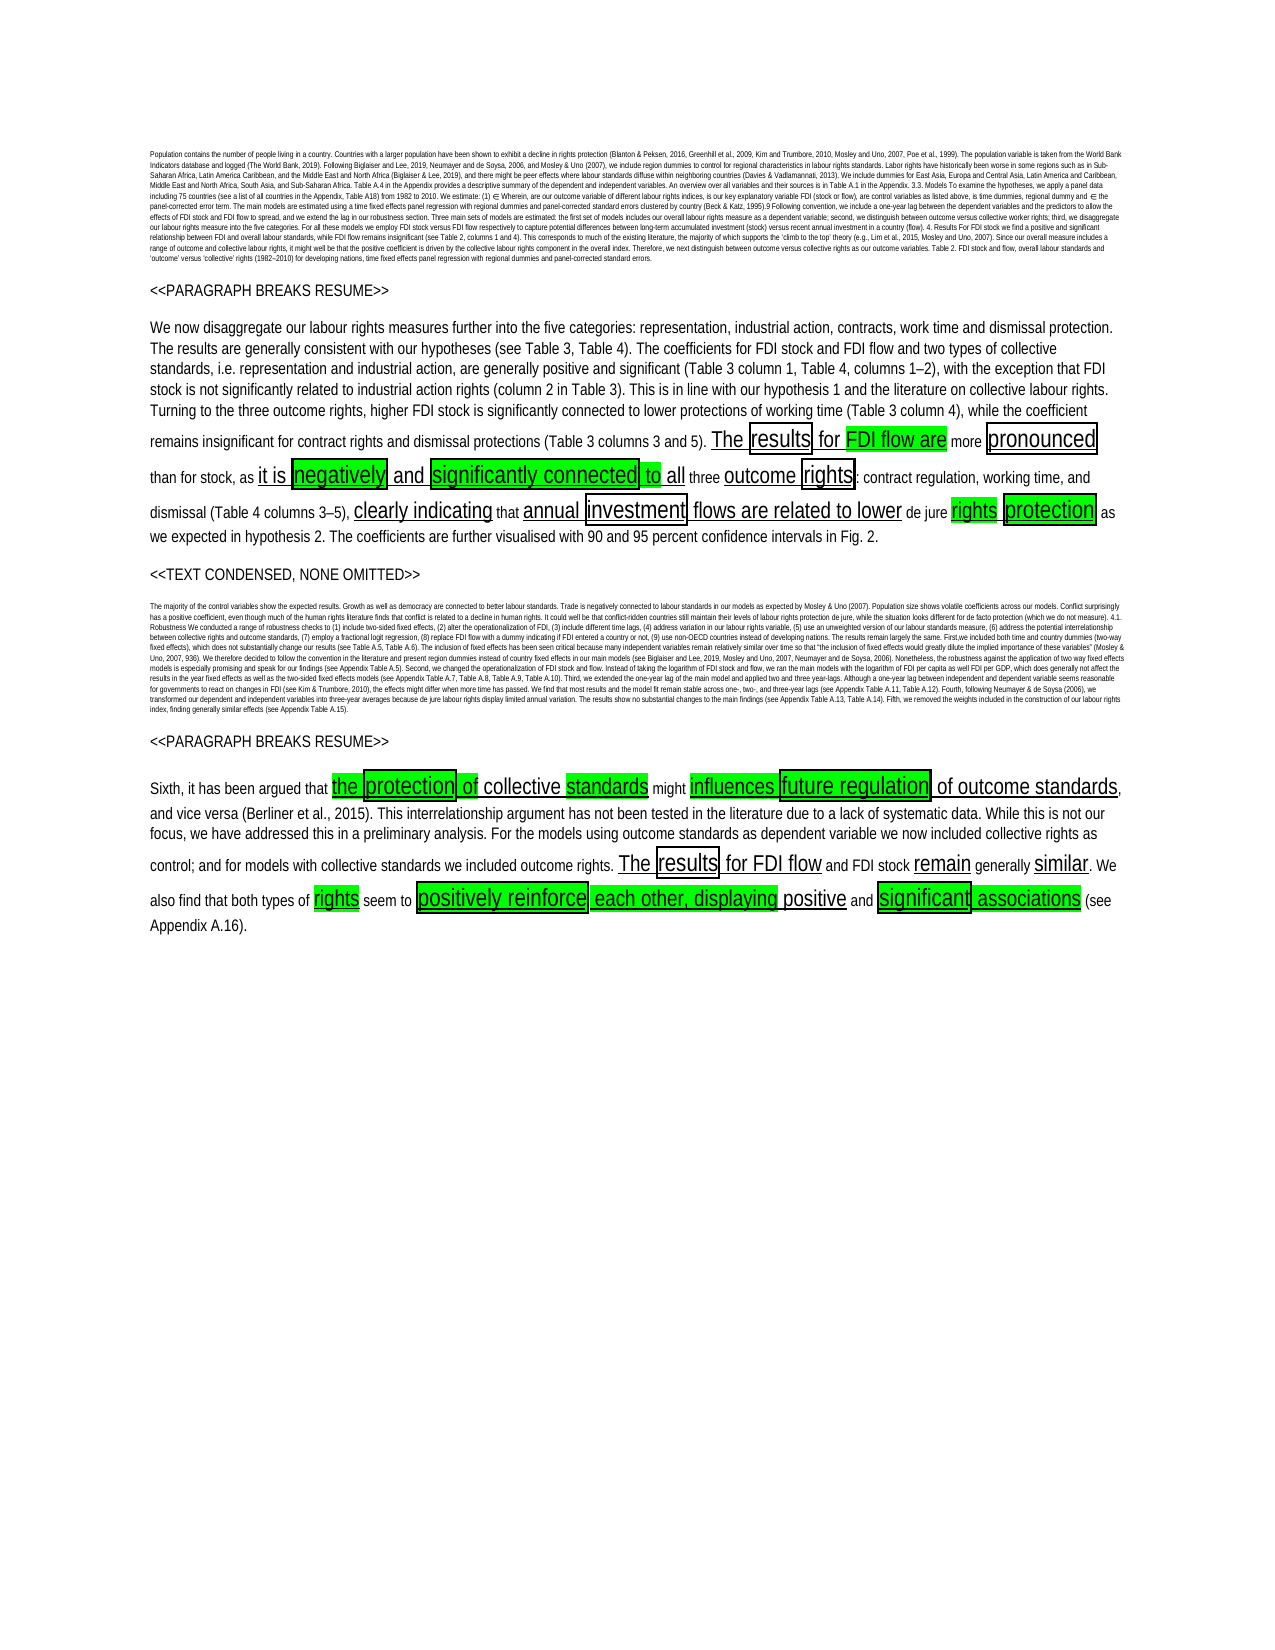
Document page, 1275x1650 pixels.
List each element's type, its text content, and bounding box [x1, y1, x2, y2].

text Sixth, it has been argued that the protection of collective standards might influences future regulation of outcome standards, and vice versa (Berliner et al., 2015). This interrelationship argument has not been tested in the literature due to a lack of systematic data. While this is not our focus, we have addressed this in a preliminary analysis. For the models using outcome standards as dependent variable we now included collective rights as control; and for models with collective standards we included outcome rights. The results for FDI flow and FDI stock remain generally similar. We also find that both types of rights seem to positively reinforce each other, displaying positive and significant associations (see Appendix A.16). [150, 769, 1125, 935]
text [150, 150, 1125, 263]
text <<PARAGRAPH BREAKS RESUME>> [150, 281, 1125, 300]
text We now disaggregate our labour rights measures further into the five categories: representation, industrial action, contracts, work time and dismissal protection. The results are generally consistent with our hypotheses (see Table 3, Table 4). The coefficients for FDI stock and FDI flow and two types of collective standards, i.e. representation and industrial action, are generally positive and significant (Table 3 column 1, Table 4, columns 1–2), with the exception that FDI stock is not significantly related to industrial action rights (column 2 in Table 3). This is in line with our hypothesis 1 and the literature on collective labour rights. Turning to the three outcome rights, higher FDI stock is significantly connected to lower protections of working time (Table 3 column 4), while the coefficient remains insignificant for contract rights and dismissal protections (Table 3 columns 3 and 5). The results for FDI flow are more pronounced than for stock, as it is negatively and significantly connected to all three outcome rights: contract regulation, working time, and dismissal (Table 4 columns 3–5), clearly indicating that annual investment flows are related to lower de jure rights protection as we expected in hypothesis 2. The coefficients are further visualised with 90 and 95 percent confidence intervals in Fig. 2. [150, 318, 1125, 546]
text <<TEXT CONDENSED, NONE OMITTED>> [150, 564, 1125, 584]
text <<PARAGRAPH BREAKS RESUME>> [150, 732, 1125, 751]
